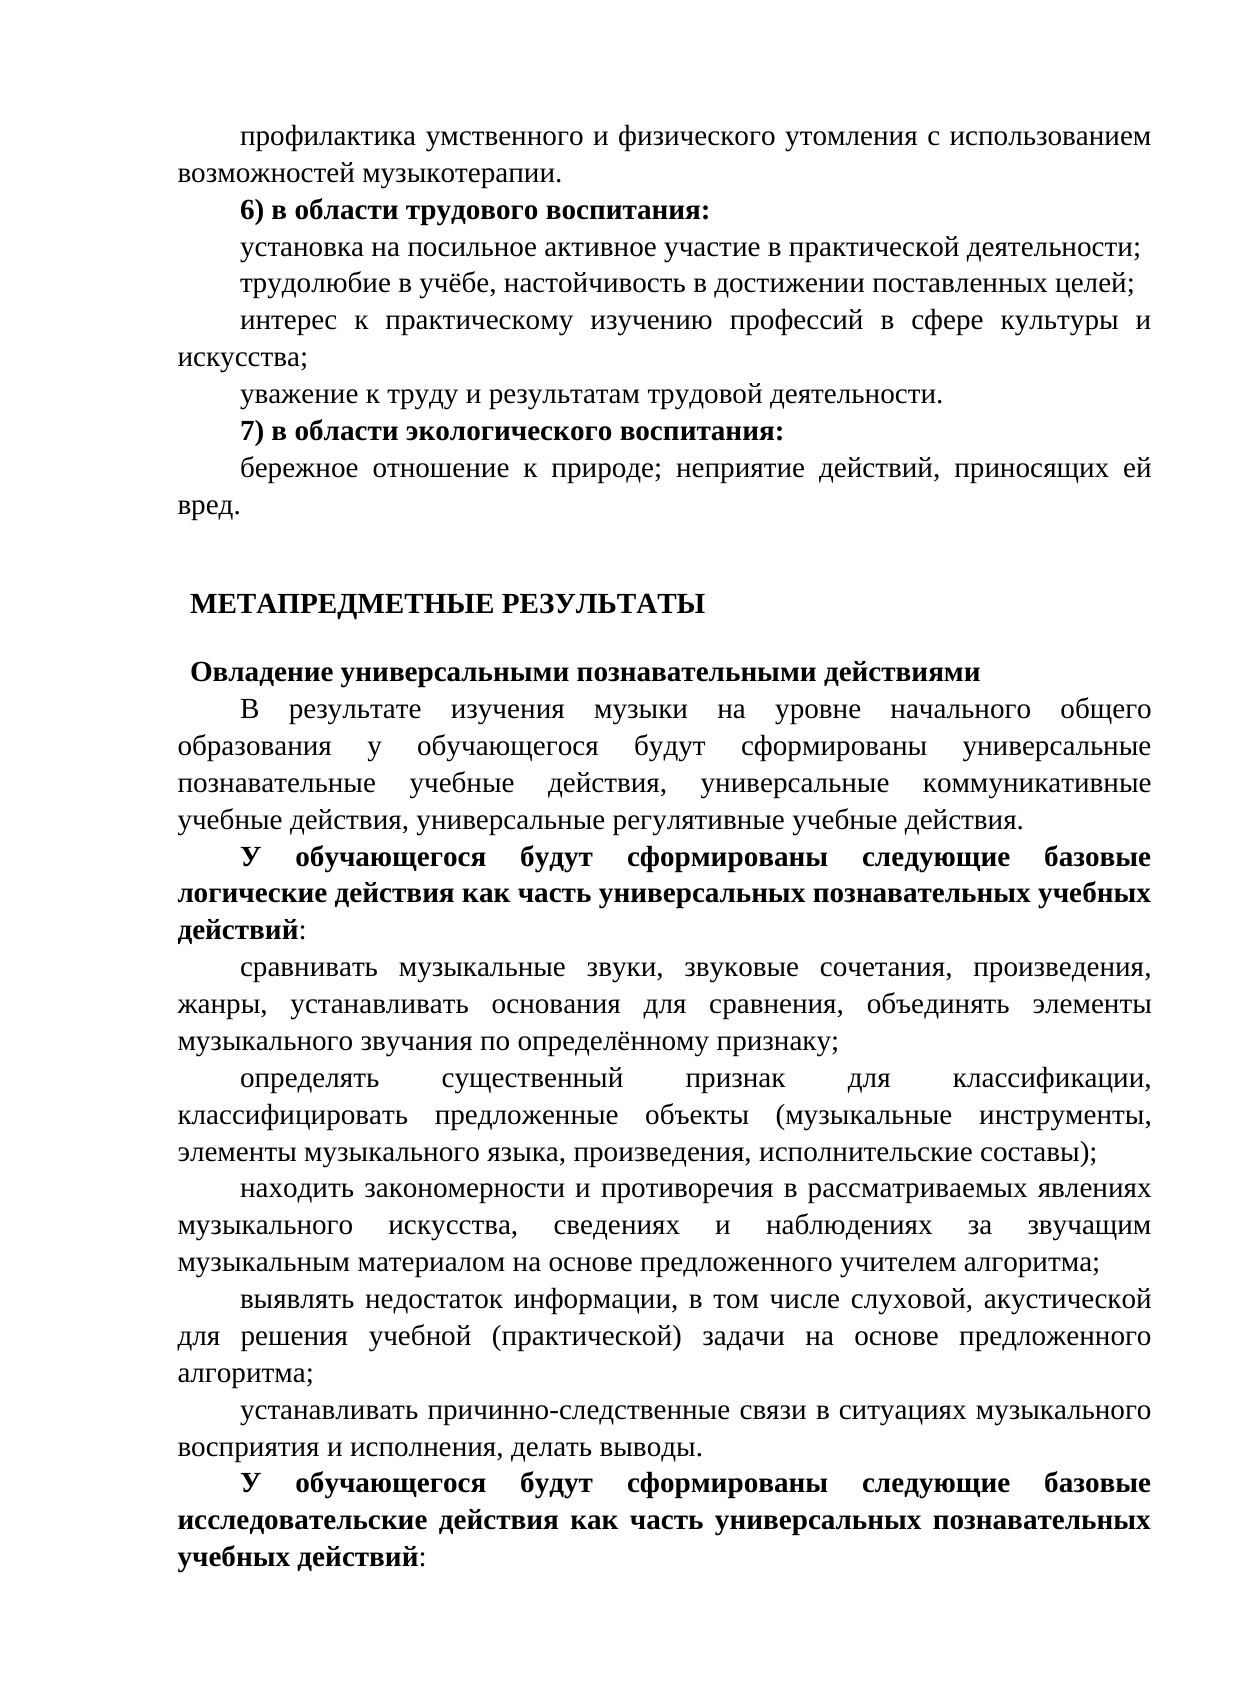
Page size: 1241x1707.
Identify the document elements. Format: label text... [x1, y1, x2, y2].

text установка на посильное активное участие в практической деятельности; [177, 229, 1152, 262]
text бережное отношение к природе; неприятие действий, приносящих ей вред. [177, 450, 1152, 520]
text уважение к труду и результатам трудовой деятельности. [177, 376, 1152, 410]
text трудолюбие в учёбе, настойчивость в достижении поставленных целей; [177, 266, 1152, 299]
text сравнивать музыкальные звуки, звуковые сочетания, произведения, жанры, устанавливать основания для сравнения, объединять элементы музыкального звучания по определённому признаку; [177, 949, 1152, 1057]
text Овладение универсальными познавательными действиями [190, 654, 1152, 688]
text профилактика умственного и физического утомления с использованием возможностей музыкотерапии. [177, 118, 1152, 188]
text 7) в области экологического воспитания: [177, 413, 1152, 447]
text У обучающегося будут сформированы следующие базовые логические действия как часть универсальных познавательных учебных действий: [177, 839, 1152, 946]
text устанавливать причинно-следственные связи в ситуациях музыкального восприятия и исполнения, делать выводы. [177, 1392, 1152, 1462]
text 6) в области трудового воспитания: [177, 192, 1152, 225]
text интерес к практическому изучению профессий в сфере культуры и искусства; [177, 302, 1152, 373]
text У обучающегося будут сформированы следующие базовые исследовательские действия как часть универсальных познавательных учебных действий: [177, 1466, 1152, 1573]
text В результате изучения музыки на уровне начального общего образования у обучающегося будут сформированы универсальные познавательные учебные действия, универсальные коммуникативные учебные действия, универсальные регулятивные учебные действия. [177, 691, 1152, 835]
text определять существенный признак для классификации, классифицировать предложенные объекты (музыкальные инструменты, элементы музыкального языка, произведения, исполнительские составы); [177, 1060, 1152, 1167]
text находить закономерности и противоречия в рассматриваемых явлениях музыкального искусства, сведениях и наблюдениях за звучащим музыкальным материалом на основе предложенного учителем алгоритма; [177, 1171, 1152, 1278]
text МЕТАПРЕДМЕТНЫЕ РЕЗУЛЬТАТЫ [190, 587, 1152, 620]
text выявлять недостаток информации, в том числе слуховой, акустической для решения учебной (практической) задачи на основе предложенного алгоритма; [177, 1281, 1152, 1388]
